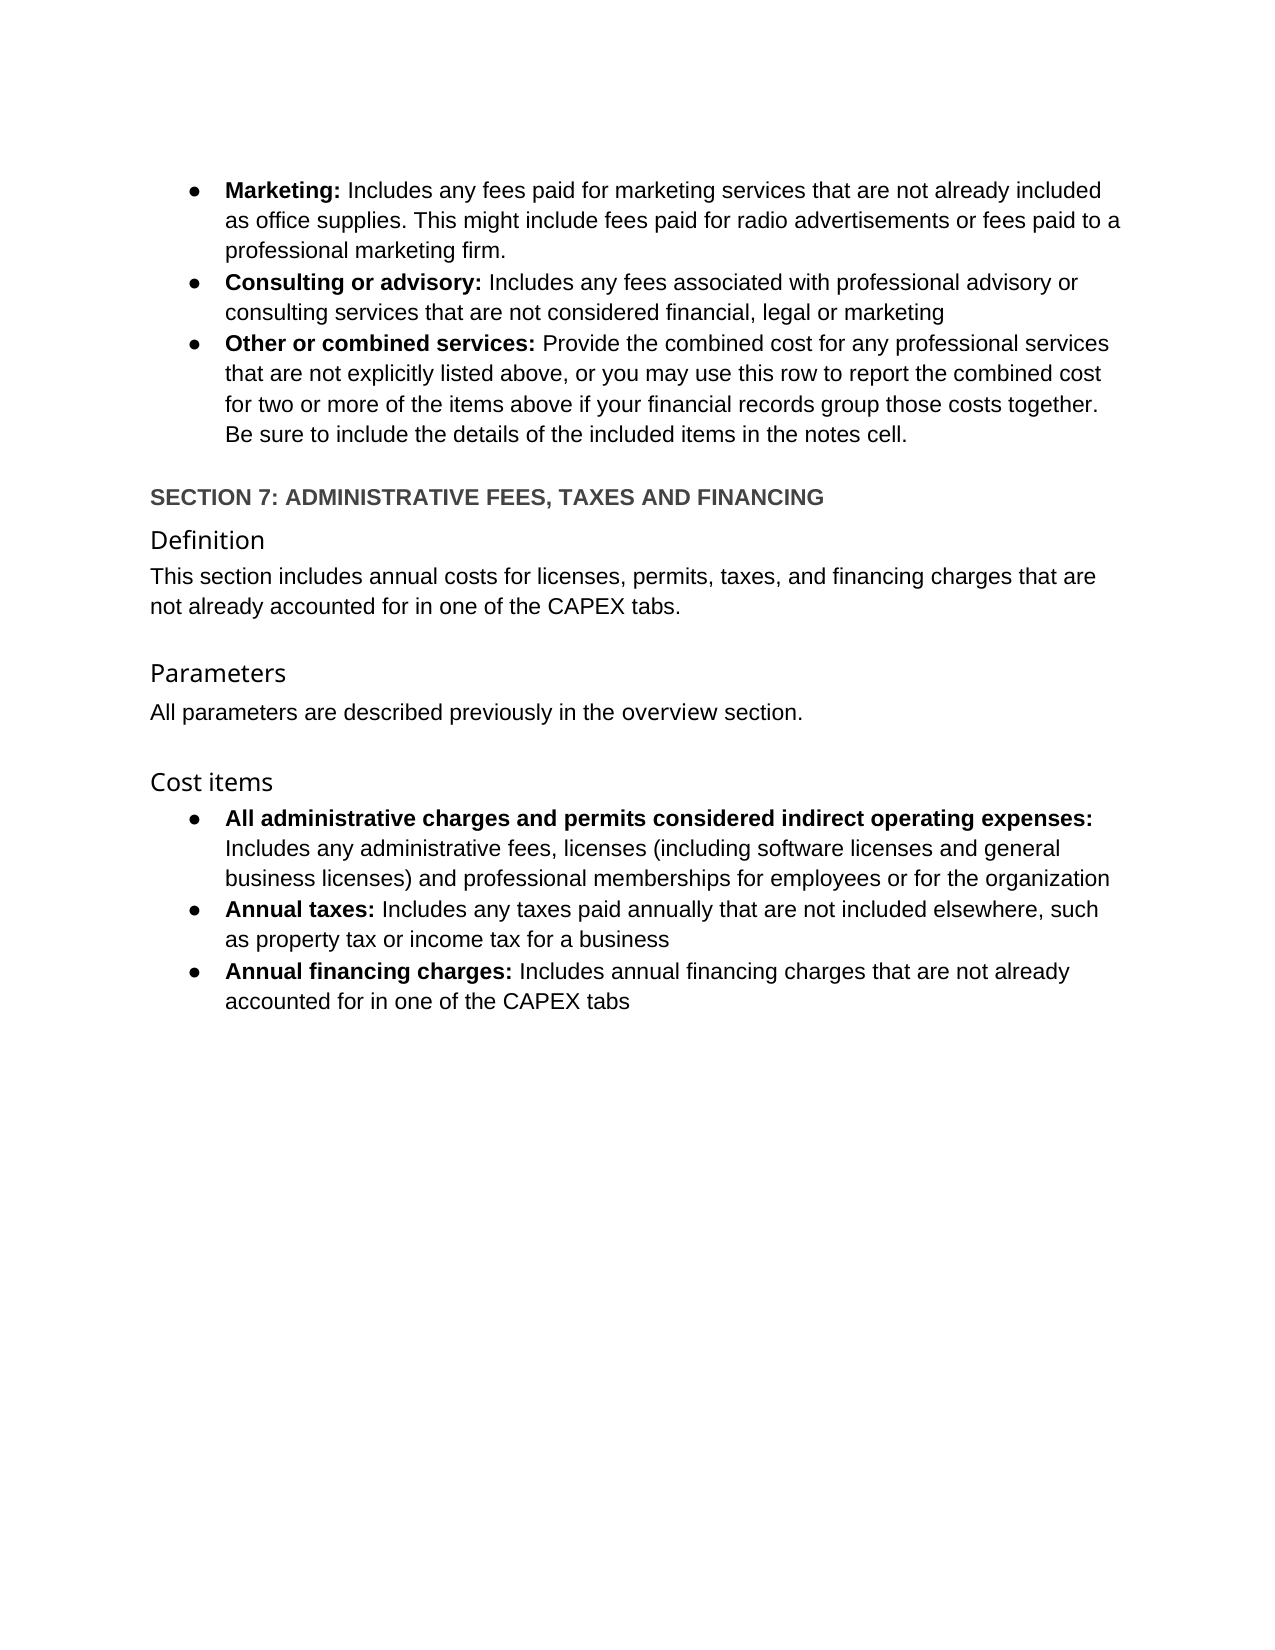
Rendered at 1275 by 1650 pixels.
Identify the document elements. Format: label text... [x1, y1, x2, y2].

subtitle SECTION 7: ADMINISTRATIVE FEES, TAXES AND FINANCING [150, 484, 1125, 511]
text This section includes annual costs for licenses, permits, taxes, and financing charges that are not already accounted for in one of the CAPEX tabs. [150, 563, 1125, 620]
text All parameters are described previously in the overview section. [150, 696, 1125, 727]
list Annual financing charges: Includes annual financing charges that are not already accounted for in one of the CAPEX tabs [187, 958, 1125, 1014]
list Marketing: Includes any fees paid for marketing services that are not already included as office supplies. This might include fees paid for radio advertisements or fees paid to a professional marketing firm. [187, 177, 1125, 264]
subtitle Parameters [150, 656, 1125, 690]
subtitle Cost items [150, 764, 1125, 798]
list Consulting or advisory: Includes any fees associated with professional advisory or consulting services that are not considered financial, legal or marketing [187, 269, 1125, 325]
list Annual taxes: Includes any taxes paid annually that are not included elsewhere, such as property tax or income tax for a business [187, 896, 1125, 953]
subtitle Definition [150, 523, 1125, 557]
list All administrative charges and permits considered indirect operating expenses: Includes any administrative fees, licenses (including software licenses and general business licenses) and professional memberships for employees or for the organization [187, 804, 1125, 891]
list Other or combined services: Provide the combined cost for any professional services that are not explicitly listed above, or you may use this row to report the combined cost for two or more of the items above if your financial records group those costs together. Be sure to include the details of the included items in the notes cell. [187, 330, 1125, 447]
